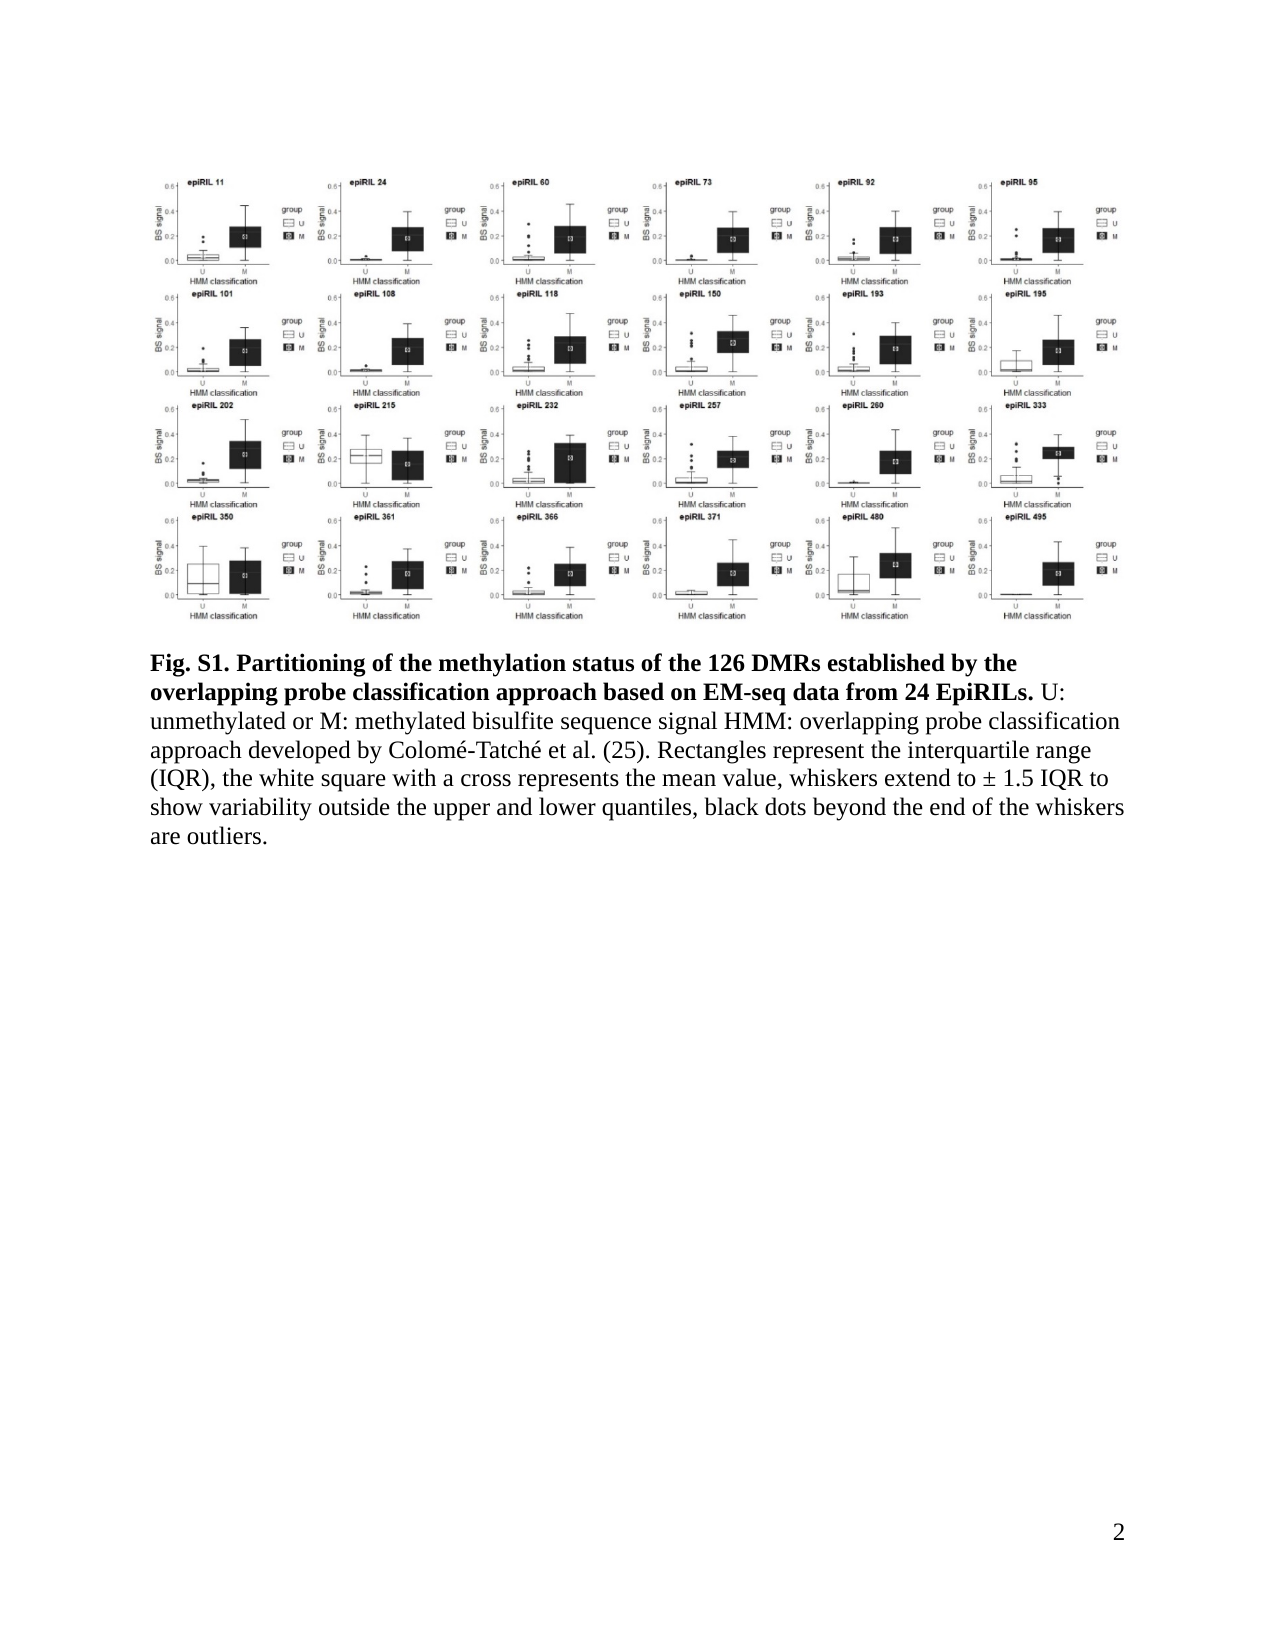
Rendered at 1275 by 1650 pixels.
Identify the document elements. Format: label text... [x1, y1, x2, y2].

subtitle Fig. S1. Partitioning of the methylation status of the 126 DMRs established by the overlapping probe classification approach based on EM-seq data from 24 EpiRILs. U: unmethylated or M: methylated bisulfite sequence signal HMM: overlapping probe classification approach developed by Colomé-Tatché et al. (25). Rectangles represent the interquartile range (IQR), the white square with a cross represents the mean value, whiskers extend to ± 1.5 IQR to show variability outside the upper and lower quantiles, black dots beyond the end of the whiskers are outliers. [150, 648, 1125, 850]
picture [150, 178, 1125, 624]
